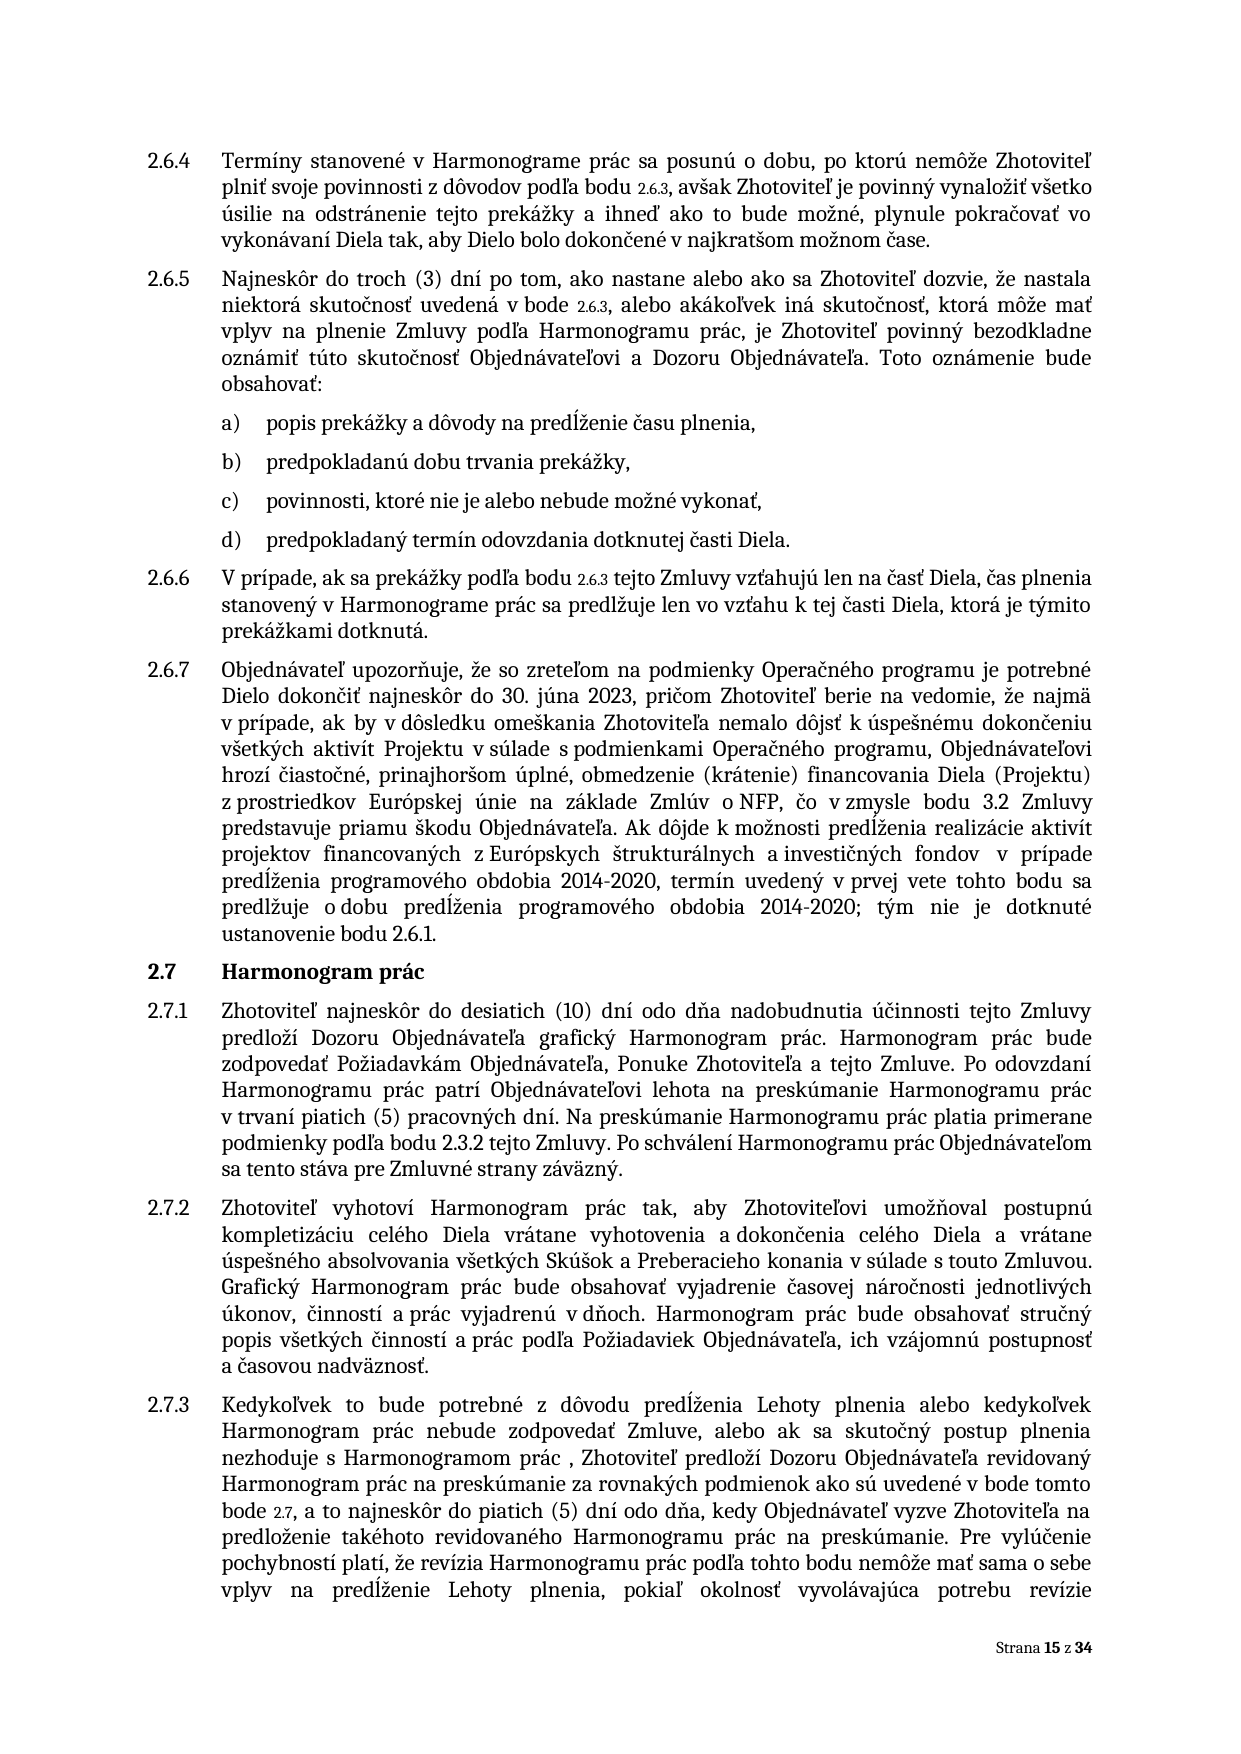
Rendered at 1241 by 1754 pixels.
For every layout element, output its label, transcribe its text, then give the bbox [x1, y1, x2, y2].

list popis prekážky a dôvody na predĺženie času plnenia, [221, 410, 1093, 436]
list Zhotoviteľ najneskôr do desiatich (10) dní odo dňa nadobudnutia účinnosti tejto Zmluvy predloží Dozoru Objednávateľa grafický Harmonogram prác. Harmonogram prác bude zodpovedať Požiadavkám Objednávateľa, Ponuke Zhotoviteľa a tejto Zmluve. Po odovzdaní Harmonogramu prác patrí Objednávateľovi lehota na preskúmanie Harmonogramu prác v trvaní piatich (5) pracovných dní. Na preskúmanie Harmonogramu prác platia primerane podmienky podľa bodu 2.3.2 tejto Zmluvy. Po schválení Harmonogramu prác Objednávateľom sa tento stáva pre Zmluvné strany záväzný. [148, 998, 1093, 1182]
list povinnosti, ktoré nie je alebo nebude možné vykonať, [221, 487, 1093, 514]
list predpokladanú dobu trvania prekážky, [221, 449, 1093, 475]
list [148, 1392, 1093, 1603]
list predpokladaný termín odovzdania dotknutej časti Diela. [221, 526, 1093, 553]
list Najneskôr do troch (3) dní po tom, ako nastane alebo ako sa Zhotoviteľ dozvie, že nastala niektorá skutočnosť uvedená v bode 2.6.3, alebo akákoľvek iná skutočnosť, ktorá môže mať vplyv na plnenie Zmluvy podľa Harmonogramu prác, je Zhotoviteľ povinný bezodkladne oznámiť túto skutočnosť Objednávateľovi a Dozoru Objednávateľa. Toto oznámenie bude obsahovať: [148, 266, 1093, 397]
list Termíny stanovené v Harmonograme prác sa posunú o dobu, po ktorú nemôže Zhotoviteľ plniť svoje povinnosti z dôvodov podľa bodu 2.6.3, avšak Zhotoviteľ je povinný vynaložiť všetko úsilie na odstránenie tejto prekážky a ihneď ako to bude možné, plynule pokračovať vo vykonávaní Diela tak, aby Dielo bolo dokončené v najkratšom možnom čase. [148, 148, 1093, 253]
list Objednávateľ upozorňuje, že so zreteľom na podmienky Operačného programu je potrebné Dielo dokončiť najneskôr do 30. júna 2023, pričom Zhotoviteľ berie na vedomie, že najmä v prípade, ak by v dôsledku omeškania Zhotoviteľa nemalo dôjsť k úspešnému dokončeniu všetkých aktivít Projektu v súlade s podmienkami Operačného programu, Objednávateľovi hrozí čiastočné, prinajhoršom úplné, obmedzenie (krátenie) financovania Diela (Projektu) z prostriedkov Európskej únie na základe Zmlúv o NFP, čo v zmysle bodu 3.2 Zmluvy predstavuje priamu škodu Objednávateľa. Ak dôjde k možnosti predĺženia realizácie aktivít projektov financovaných z Európskych štrukturálnych a investičných fondov v prípade predĺženia programového obdobia 2014-2020, termín uvedený v prvej vete tohto bodu sa predlžuje o dobu predĺženia programového obdobia 2014-2020; tým nie je dotknuté ustanovenie bodu 2.6.1. [148, 657, 1093, 947]
list V prípade, ak sa prekážky podľa bodu 2.6.3 tejto Zmluvy vzťahujú len na časť Diela, čas plnenia stanovený v Harmonograme prác sa predlžuje len vo vzťahu k tej časti Diela, ktorá je týmito prekážkami dotknutá. [148, 565, 1093, 644]
list Harmonogram prác [148, 959, 1093, 986]
list Zhotoviteľ vyhotoví Harmonogram prác tak, aby Zhotoviteľovi umožňoval postupnú kompletizáciu celého Diela vrátane vyhotovenia a dokončenia celého Diela a vrátane úspešného absolvovania všetkých Skúšok a Preberacieho konania v súlade s touto Zmluvou. Grafický Harmonogram prác bude obsahovať vyjadrenie časovej náročnosti jednotlivých úkonov, činností a prác vyjadrenú v dňoch. Harmonogram prác bude obsahovať stručný popis všetkých činností a prác podľa Požiadaviek Objednávateľa, ich vzájomnú postupnosť a časovou nadväznosť. [148, 1195, 1093, 1379]
